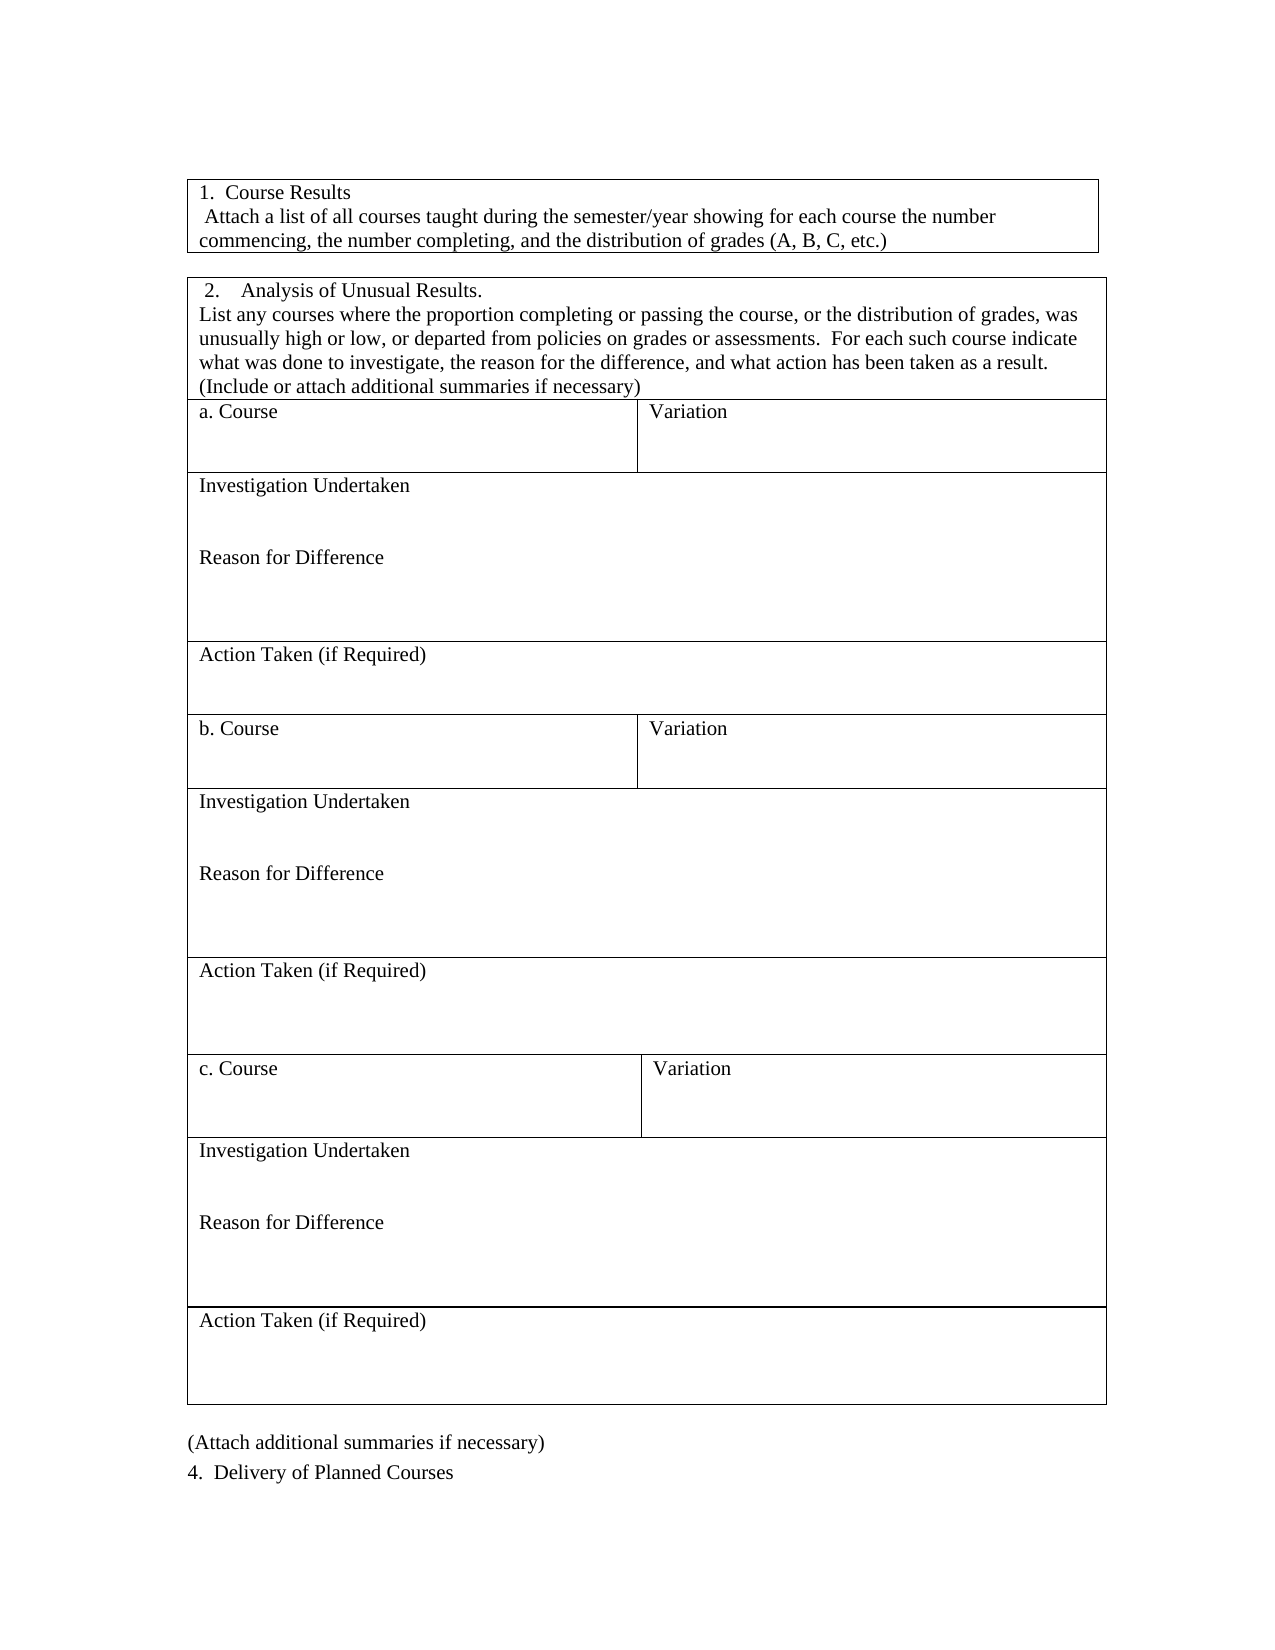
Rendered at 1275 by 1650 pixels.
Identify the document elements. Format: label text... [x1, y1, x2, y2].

table_header 2. Analysis of Unusual Results. List any courses where the proportion completing or passing the course, or the distribution of grades, was unusually high or low, or departed from policies on grades or assessments. For each such course indicate what was done to investigate, the reason for the difference, and what action has been taken as a result. (Include or attach additional summaries if necessary) [188, 278, 1106, 398]
table_header Course Results Attach a list of all courses taught during the semester/year showing for each course the number commencing, the number completing, and the distribution of grades (A, B, C, etc.) [188, 180, 1098, 252]
table_cell Action Taken (if Required) [188, 958, 1106, 1054]
subtitle (Attach additional summaries if necessary) [187, 1430, 1087, 1454]
table_cell c. Course [188, 1055, 641, 1137]
table_cell b. Course [188, 715, 637, 788]
table_cell Action Taken (if Required) [188, 642, 1106, 714]
table_cell Investigation Undertaken Reason for Difference [188, 789, 1106, 957]
table_cell a. Course [188, 400, 637, 472]
table_cell Variation [642, 1055, 1106, 1137]
table_cell Variation [638, 400, 1106, 472]
text 4. Delivery of Planned Courses [187, 1460, 1087, 1484]
table_cell Action Taken (if Required) [188, 1308, 1106, 1404]
table_cell Variation [638, 715, 1106, 788]
table_cell Investigation Undertaken Reason for Difference [188, 473, 1106, 641]
table_cell Investigation Undertaken Reason for Difference [188, 1138, 1106, 1306]
